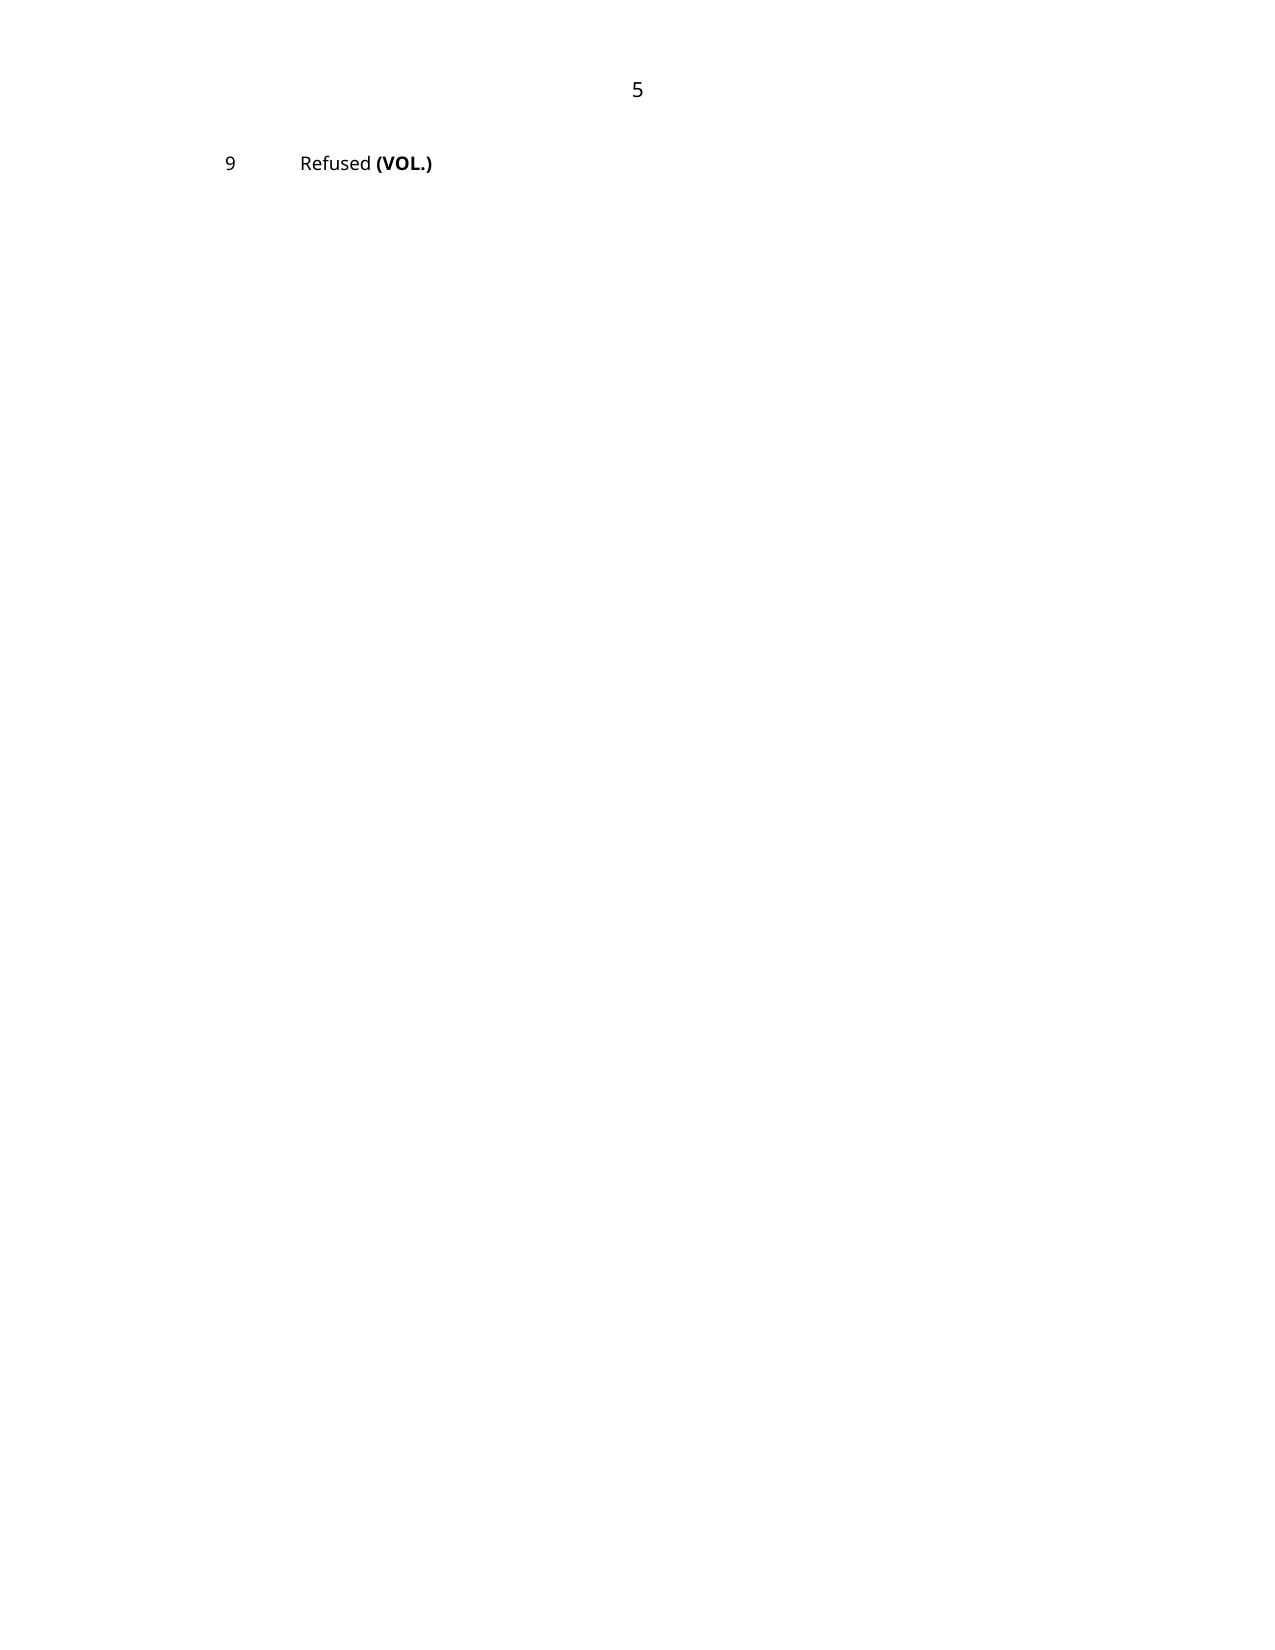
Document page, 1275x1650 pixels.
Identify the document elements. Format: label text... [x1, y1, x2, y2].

text 9 Refused (VOL.) [225, 150, 1125, 176]
